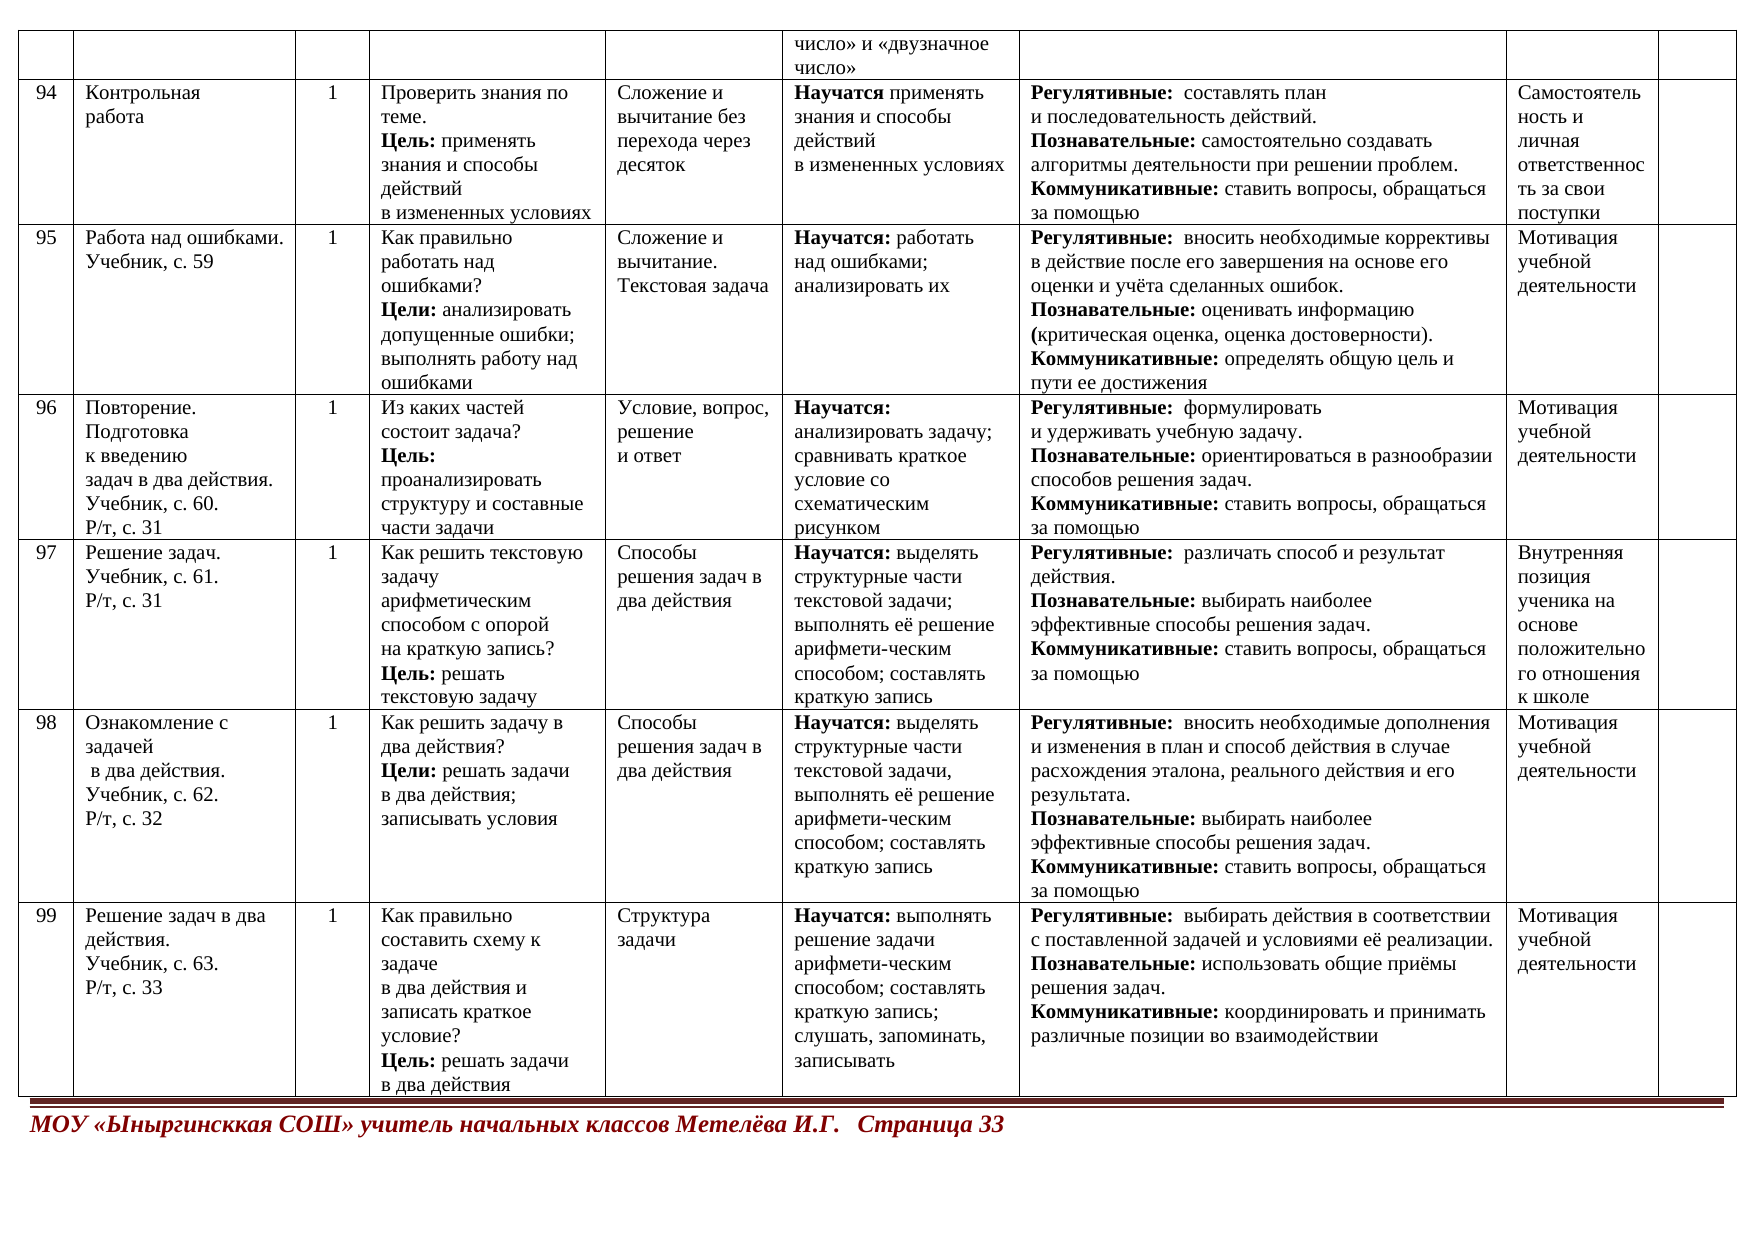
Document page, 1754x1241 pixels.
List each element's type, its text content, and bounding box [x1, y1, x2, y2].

table_cell Работа над ошибками. Учебник, с. 59 [74, 225, 295, 394]
table_cell 1 [296, 225, 369, 394]
table_cell 93 [19, 31, 73, 79]
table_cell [1507, 31, 1658, 79]
table_cell [1659, 540, 1736, 708]
table_cell 94 [19, 80, 73, 224]
table_cell Регулятивные: составлять план и последовательность действий. Познавательные: самостоятельно создавать алгоритмы деятельности при решении проблем. Коммуникативные: ставить вопросы, обращаться за помощью [1020, 80, 1506, 224]
table_cell [1659, 225, 1736, 394]
table_cell Регулятивные: вносить необходимые коррективы в действие после его завершения на основе его оценки и учёта сделанных ошибок. Познавательные: оценивать информацию (критическая оценка, оценка достоверности). Коммуникативные: определять общую цель и пути ее достижения [1020, 225, 1506, 394]
table_cell Научатся: выделять структурные части текстовой задачи; выполнять её решение арифмети-ческим способом; составлять краткую запись [783, 540, 1019, 708]
table_cell Сложение и вычитание. Текстовая задача [606, 225, 782, 394]
table_cell Контрольная работа [74, 80, 295, 224]
table_cell Регулятивные: формулировать и удерживать учебную задачу. Познавательные: ориентироваться в разнообразии способов решения задач. Коммуникативные: ставить вопросы, обращаться за помощью [1020, 395, 1506, 539]
table_cell [1659, 31, 1736, 79]
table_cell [370, 903, 605, 1096]
table_cell 1 [296, 31, 369, 79]
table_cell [74, 903, 295, 1096]
table_cell Регулятивные: различать способ и результат действия. Познавательные: выбирать наиболее эффективные способы решения задач. Коммуникативные: ставить вопросы, обращаться за помощью [1020, 540, 1506, 708]
table_cell Научатся: работать над ошибками; анализировать их [783, 225, 1019, 394]
table_cell Как решить текстовую задачу арифметическим способом с опорой на краткую запись? Цель: решать текстовую задачу [370, 540, 605, 708]
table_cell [370, 31, 605, 79]
table_cell Ознакомление с задачей в два действия. Учебник, с. 62. Р/т, с. 32 [74, 710, 295, 902]
table_cell Повторение. Подготовка к введению задач в два действия. Учебник, с. 60. Р/т, с. 31 [74, 395, 295, 539]
table_cell Структура задачи [606, 903, 782, 1096]
table_cell Условие, вопрос, решение и ответ [606, 395, 782, 539]
table_cell Способы решения задач в два действия [606, 710, 782, 902]
table_cell Проверить знания по теме. Цель: применять знания и способы действий в измененных условиях [370, 80, 605, 224]
table_cell [1659, 903, 1736, 1096]
table_cell Научатся: выделять структурные части текстовой задачи, выполнять её решение арифмети-ческим способом; составлять краткую запись [783, 710, 1019, 902]
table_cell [606, 31, 782, 79]
table_cell Самостоятельность и личная ответственность за свои поступки [1507, 80, 1658, 224]
table_cell Научатся применять знания и способы действий в измененных условиях [783, 80, 1019, 224]
table_cell Из каких частей состоит задача? Цель: проанализировать структуру и составные части задачи [370, 395, 605, 539]
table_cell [1020, 903, 1506, 1096]
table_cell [74, 31, 295, 79]
table_cell Мотивация учебной деятельности [1507, 225, 1658, 394]
table_cell [1659, 395, 1736, 539]
table_cell Решение задач. Учебник, с. 61. Р/т, с. 31 [74, 540, 295, 708]
table_cell Мотивация учебной деятельности [1507, 710, 1658, 902]
table_cell Способы решения задач в два действия [606, 540, 782, 708]
table_cell Как правильно работать над ошибками? Цели: анализировать допущенные ошибки; выполнять работу над ошибками [370, 225, 605, 394]
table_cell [606, 80, 782, 224]
table_cell 1 [296, 903, 369, 1096]
table_cell Мотивация учебной деятельности [1507, 395, 1658, 539]
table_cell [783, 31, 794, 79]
table_cell Внутренняя позиция ученика на основе положительного отношения к школе [1507, 540, 1658, 708]
table_cell 1 [296, 395, 369, 539]
table_cell 1 [296, 710, 369, 902]
table_cell 95 [19, 225, 73, 394]
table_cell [1507, 903, 1658, 1096]
table_cell 99 [19, 903, 73, 1096]
table_cell Как решить задачу в два действия? Цели: решать задачи в два действия; записывать условия [370, 710, 605, 902]
table_cell 96 [19, 395, 73, 539]
table_cell 97 [19, 540, 73, 708]
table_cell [1020, 31, 1506, 79]
table_cell Научатся: анализировать задачу; сравнивать краткое условие со схематическим рисунком [783, 395, 1019, 539]
table_cell 1 [296, 80, 369, 224]
table_cell [1659, 80, 1736, 224]
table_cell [783, 903, 1019, 1096]
table_cell 1 [296, 540, 369, 708]
table_cell [1659, 710, 1736, 902]
table_cell Регулятивные: вносить необходимые дополнения и изменения в план и способ действия в случае расхождения эталона, реального действия и его результата. Познавательные: выбирать наиболее эффективные способы решения задач. Коммуникативные: ставить вопросы, обращаться за помощью [1020, 710, 1506, 902]
table_cell 98 [19, 710, 73, 902]
